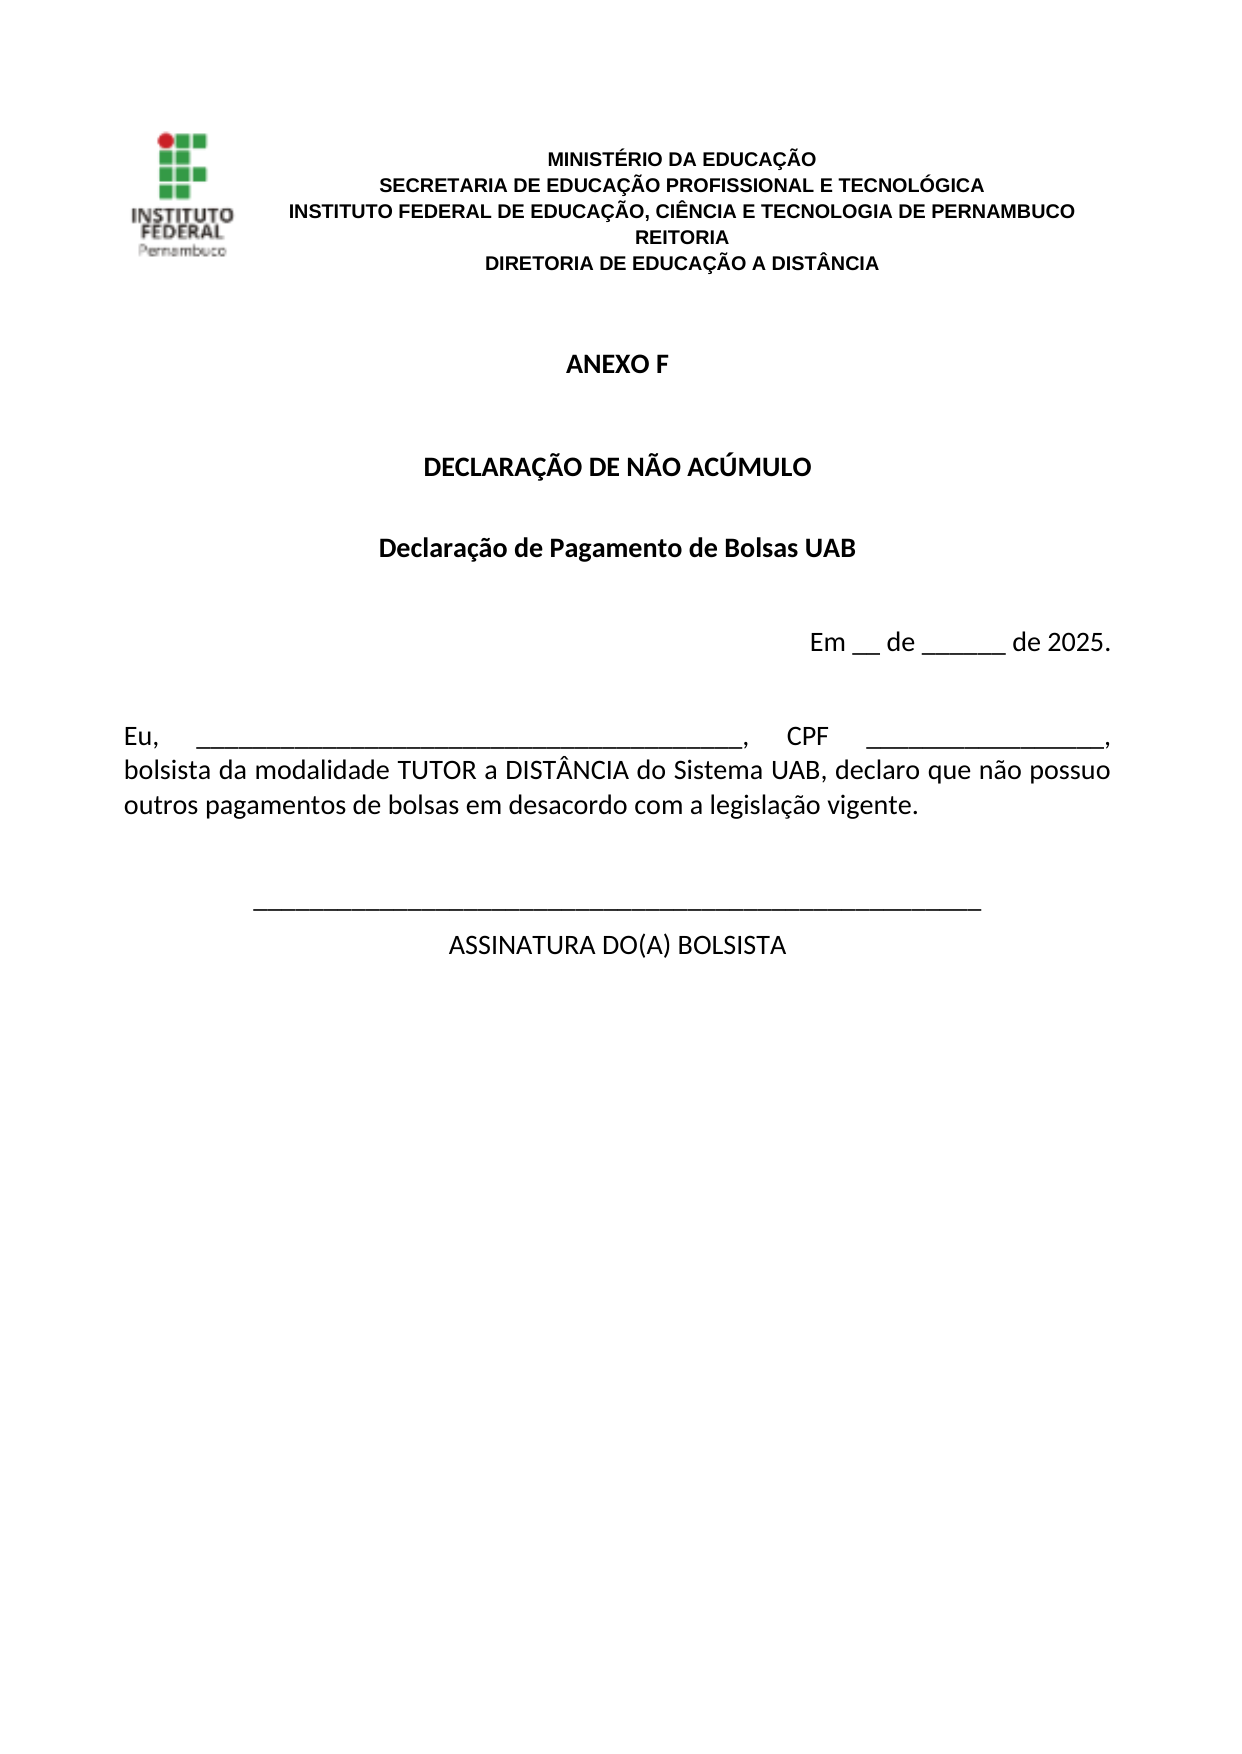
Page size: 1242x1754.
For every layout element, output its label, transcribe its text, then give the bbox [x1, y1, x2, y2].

text REITORIA [246, 226, 1115, 248]
text DIRETORIA DE EDUCAÇÃO A DISTÂNCIA [111, 252, 1115, 274]
text ____________________________________________________ [124, 880, 1111, 915]
text ANEXO F [111, 346, 1124, 380]
text Declaração de Pagamento de Bolsas UAB [124, 530, 1111, 565]
text Em __ de ______ de 2025. [124, 624, 1111, 658]
picture [114, 130, 246, 261]
text DECLARAÇÃO DE NÃO ACÚMULO [111, 449, 1124, 483]
text MINISTÉRIO DA EDUCAÇÃO [246, 148, 1115, 170]
text ASSINATURA DO(A) BOLSISTA [124, 927, 1111, 962]
text INSTITUTO FEDERAL DE EDUCAÇÃO, CIÊNCIA E TECNOLOGIA DE PERNAMBUCO [246, 200, 1115, 222]
text SECRETARIA DE EDUCAÇÃO PROFISSIONAL E TECNOLÓGICA [246, 174, 1115, 196]
text Eu, _______________________________________, CPF _________________, bolsista da modalidade TUTOR a DISTÂNCIA do Sistema UAB, declaro que não possuo outros pagamentos de bolsas em desacordo com a legislação vigente. [124, 718, 1111, 821]
